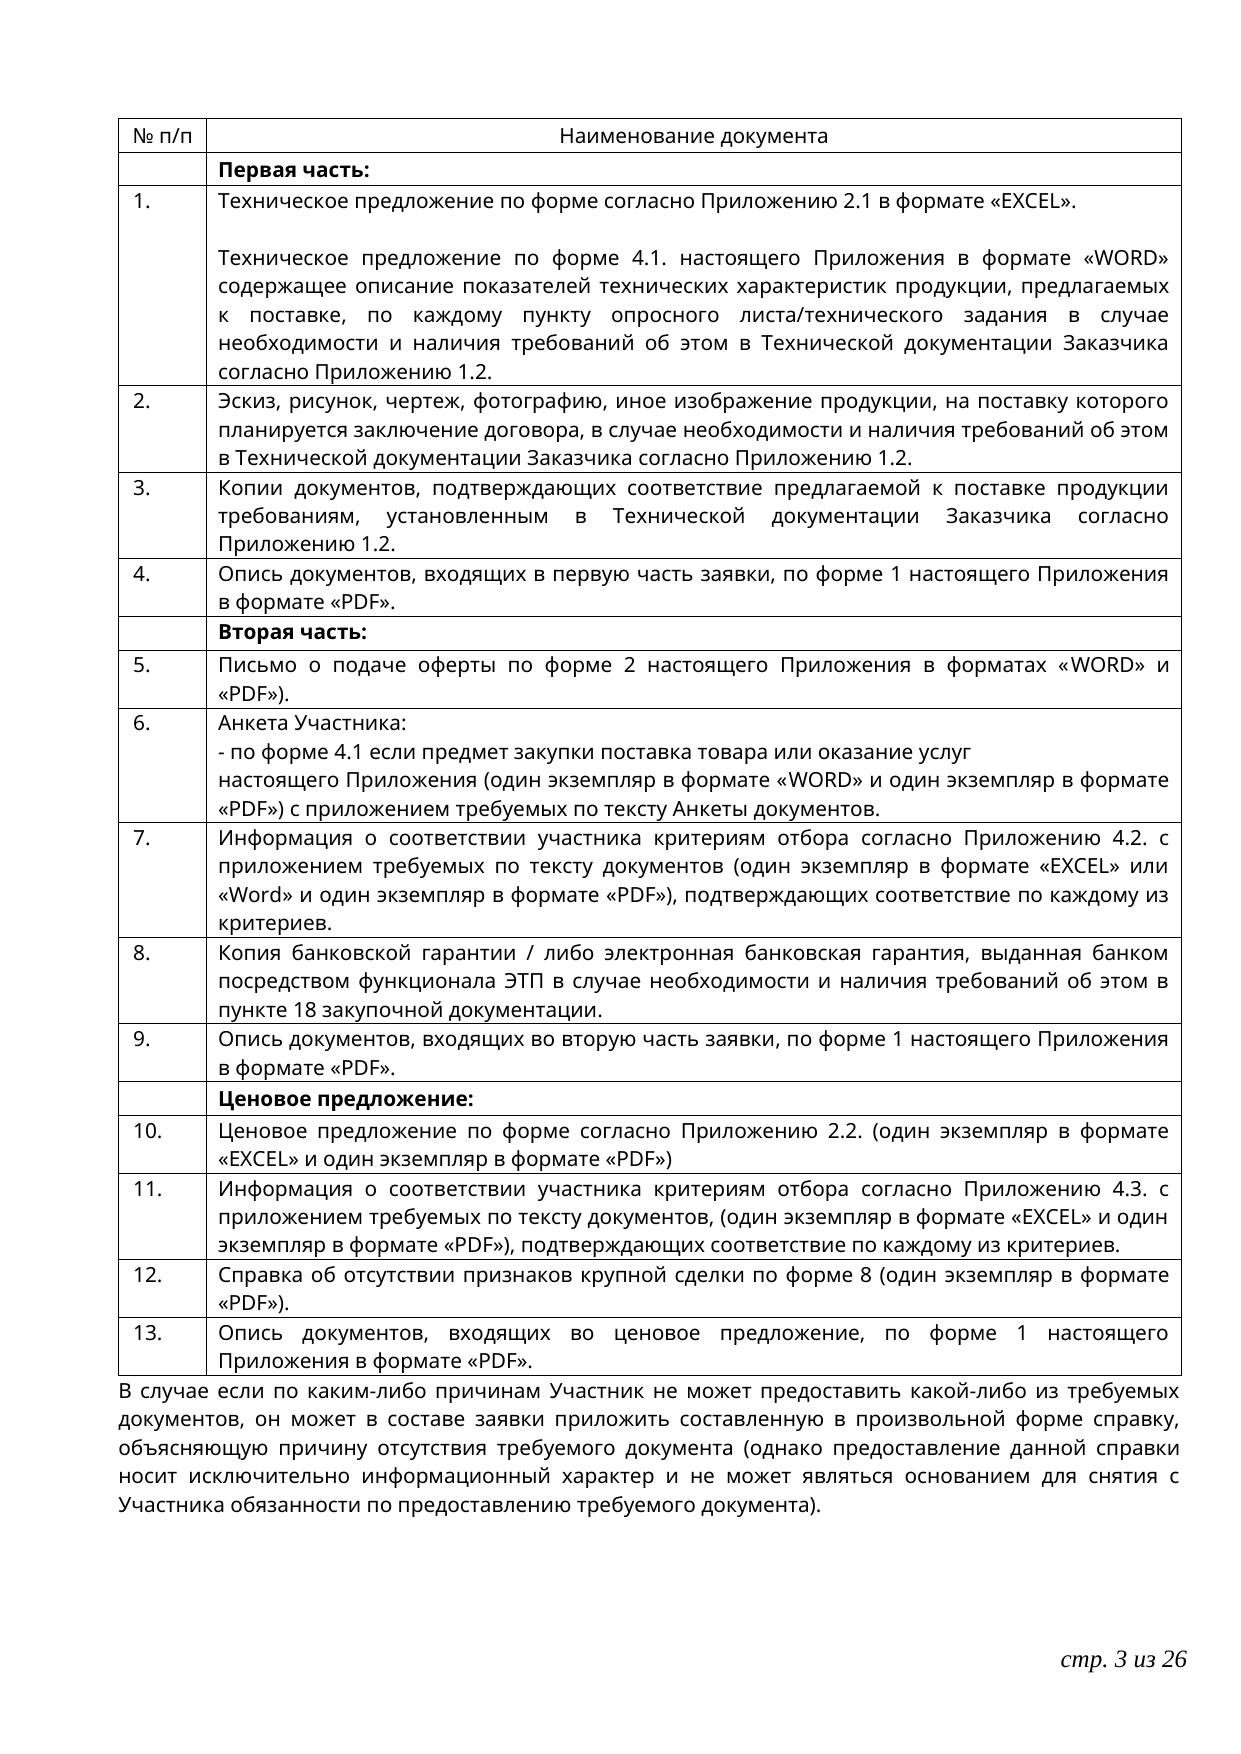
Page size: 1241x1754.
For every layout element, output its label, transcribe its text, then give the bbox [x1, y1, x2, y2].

list В случае если по каким-либо причинам Участник не может предоставить какой-либо из требуемых документов, он может в составе заявки приложить составленную в произвольной форме справку, объясняющую причину отсутствия требуемого документа (однако предоставление данной справки носит исключительно информационный характер и не может являться основанием для снятия с Участника обязанности по предоставлению требуемого документа). [118, 1376, 1181, 1518]
table_cell Ценовое предложение по форме согласно Приложению 2.2. (один экземпляр в формате «EXCEL» и один экземпляр в формате «PDF») [207, 1116, 1181, 1173]
table_cell [119, 651, 206, 707]
table_cell Информация о соответствии участника критериям отбора согласно Приложению 4.2. с приложением требуемых по тексту документов (один экземпляр в формате «EXCEL» или «Word» и один экземпляр в формате «PDF»), подтверждающих соответствие по каждому из критериев. [207, 823, 1181, 937]
table_cell [119, 1260, 206, 1317]
table_cell [119, 1318, 206, 1375]
table_cell [119, 1024, 206, 1081]
table_cell [119, 938, 206, 1023]
table_cell Опись документов, входящих во ценовое предложение, по форме 1 настоящего Приложения в формате «PDF». [207, 1318, 1181, 1375]
table_cell Техническое предложение по форме согласно Приложению 2.1 в формате «EXCEL». Техническое предложение по форме 4.1. настоящего Приложения в формате «WORD» содержащее описание показателей технических характеристик продукции, предлагаемых к поставке, по каждому пункту опросного листа/технического задания в случае необходимости и наличия требований об этом в Технической документации Заказчика согласно Приложению 1.2. [207, 186, 1181, 385]
table_cell Эскиз, рисунок, чертеж, фотографию, иное изображение продукции, на поставку которого планируется заключение договора, в случае необходимости и наличия требований об этом в Технической документации Заказчика согласно Приложению 1.2. [207, 386, 1181, 472]
table_cell [119, 473, 206, 558]
table_header № п/п [119, 119, 206, 152]
table_cell Информация о соответствии участника критериям отбора согласно Приложению 4.3. с приложением требуемых по тексту документов, (один экземпляр в формате «EXCEL» и один экземпляр в формате «PDF»), подтверждающих соответствие по каждому из критериев. [207, 1174, 1181, 1259]
table_header Наименование документа [207, 119, 1181, 152]
table_cell [119, 617, 206, 649]
table_cell Анкета Участника: - по форме 4.1 если предмет закупки поставка товара или оказание услуг настоящего Приложения (один экземпляр в формате «WORD» и один экземпляр в формате «PDF») c приложением требуемых по тексту Анкеты документов. [207, 709, 1181, 822]
table_cell Вторая часть: [207, 617, 1181, 649]
table_cell Копия банковской гарантии / либо электронная банковская гарантия, выданная банком посредством функционала ЭТП в случае необходимости и наличия требований об этом в пункте 18 закупочной документации. [207, 938, 1181, 1023]
table_cell [119, 559, 206, 616]
table_cell [119, 1174, 206, 1259]
table_cell [119, 709, 206, 822]
table_cell Первая часть: [207, 153, 1181, 185]
table_cell [119, 153, 206, 185]
table_cell Опись документов, входящих в первую часть заявки, по форме 1 настоящего Приложения в формате «PDF». [207, 559, 1181, 616]
table_cell [119, 1116, 206, 1173]
table_cell Ценовое предложение: [207, 1082, 1181, 1115]
table_cell [119, 186, 206, 385]
table_cell Письмо о подаче оферты по форме 2 настоящего Приложения в форматах «WORD» и «PDF»). [207, 651, 1181, 707]
table_cell [119, 386, 206, 472]
table_cell Опись документов, входящих во вторую часть заявки, по форме 1 настоящего Приложения в формате «PDF». [207, 1024, 1181, 1081]
table_cell [119, 823, 206, 937]
table_cell Копии документов, подтверждающих соответствие предлагаемой к поставке продукции требованиям, установленным в Технической документации Заказчика согласно Приложению 1.2. [207, 473, 1181, 558]
table_cell Справка об отсутствии признаков крупной сделки по форме 8 (один экземпляр в формате «PDF»). [207, 1260, 1181, 1317]
table_cell [119, 1082, 206, 1115]
